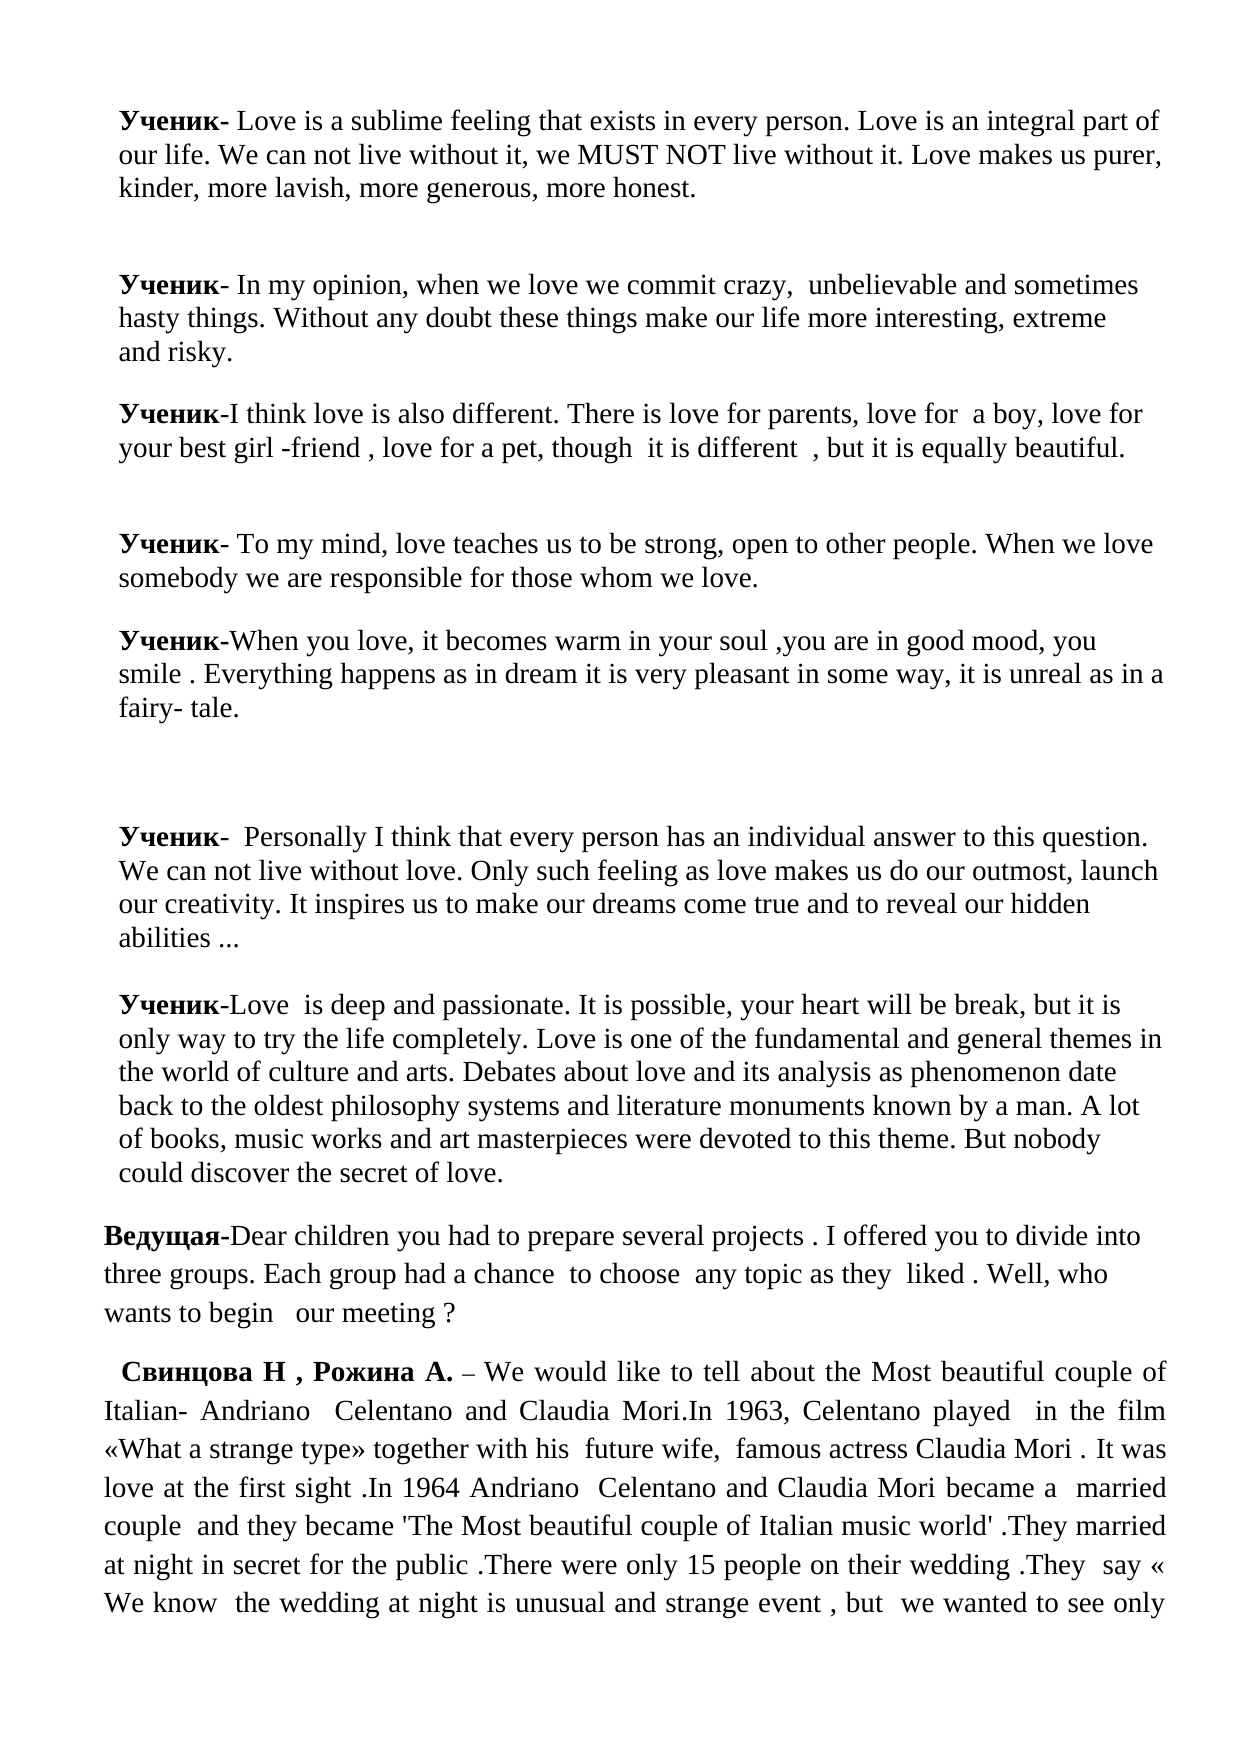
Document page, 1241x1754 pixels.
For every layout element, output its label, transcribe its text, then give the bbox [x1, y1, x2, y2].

text Ученик- Personally I think that every person has an individual answer to this question. We can not live without love. Only such feeling as love makes us do our outmost, launch our creativity. It inspires us to make our dreams come true and to reveal our hidden abilities ... Ученик-Love is deep and passionate. It is possible, your heart will be break, but it is only way to try the life completely. Love is one of the fundamental and general themes in the world of culture and arts. Debates about love and its analysis as phenomenon date back to the oldest philosophy systems and literature monuments known by a man. A lot of books, music works and art masterpieces were devoted to this theme. But nobody could discover the secret of love. [118, 752, 1167, 1188]
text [103, 1354, 1167, 1619]
text Ведущая-Dear children you had to prepare several projects . I offered you to divide into three groups. Each group had a chance to choose any topic as they liked . Well, who wants to begin our meeting ? [103, 1218, 1152, 1328]
text Ученик- To my mind, love teaches us to be strong, open to other people. When we love somebody we are responsible for those whom we love. [118, 493, 1167, 593]
text Ученик-I think love is also different. There is love for parents, love for a boy, love for your best girl -friend , love for a pet, though it is different , but it is equally beautiful. [118, 397, 1167, 464]
text Ученик- Love is a sublime feeling that exists in every person. Love is an integral part of our life. We can not live without it, we MUST NOT live without it. Love makes us purer, kinder, more lavish, more generous, more honest. [118, 103, 1167, 204]
text Ученик- In my opinion, when we love we commit crazy, unbelievable and sometimes hasty things. Without any doubt these things make our life more interesting, extreme and risky. [118, 233, 1167, 367]
text Ученик-When you love, it becomes warm in your soul ,you are in good mood, you smile . Everything happens as in dream it is very pleasant in some way, it is unreal as in a fairy- tale. [118, 623, 1167, 723]
